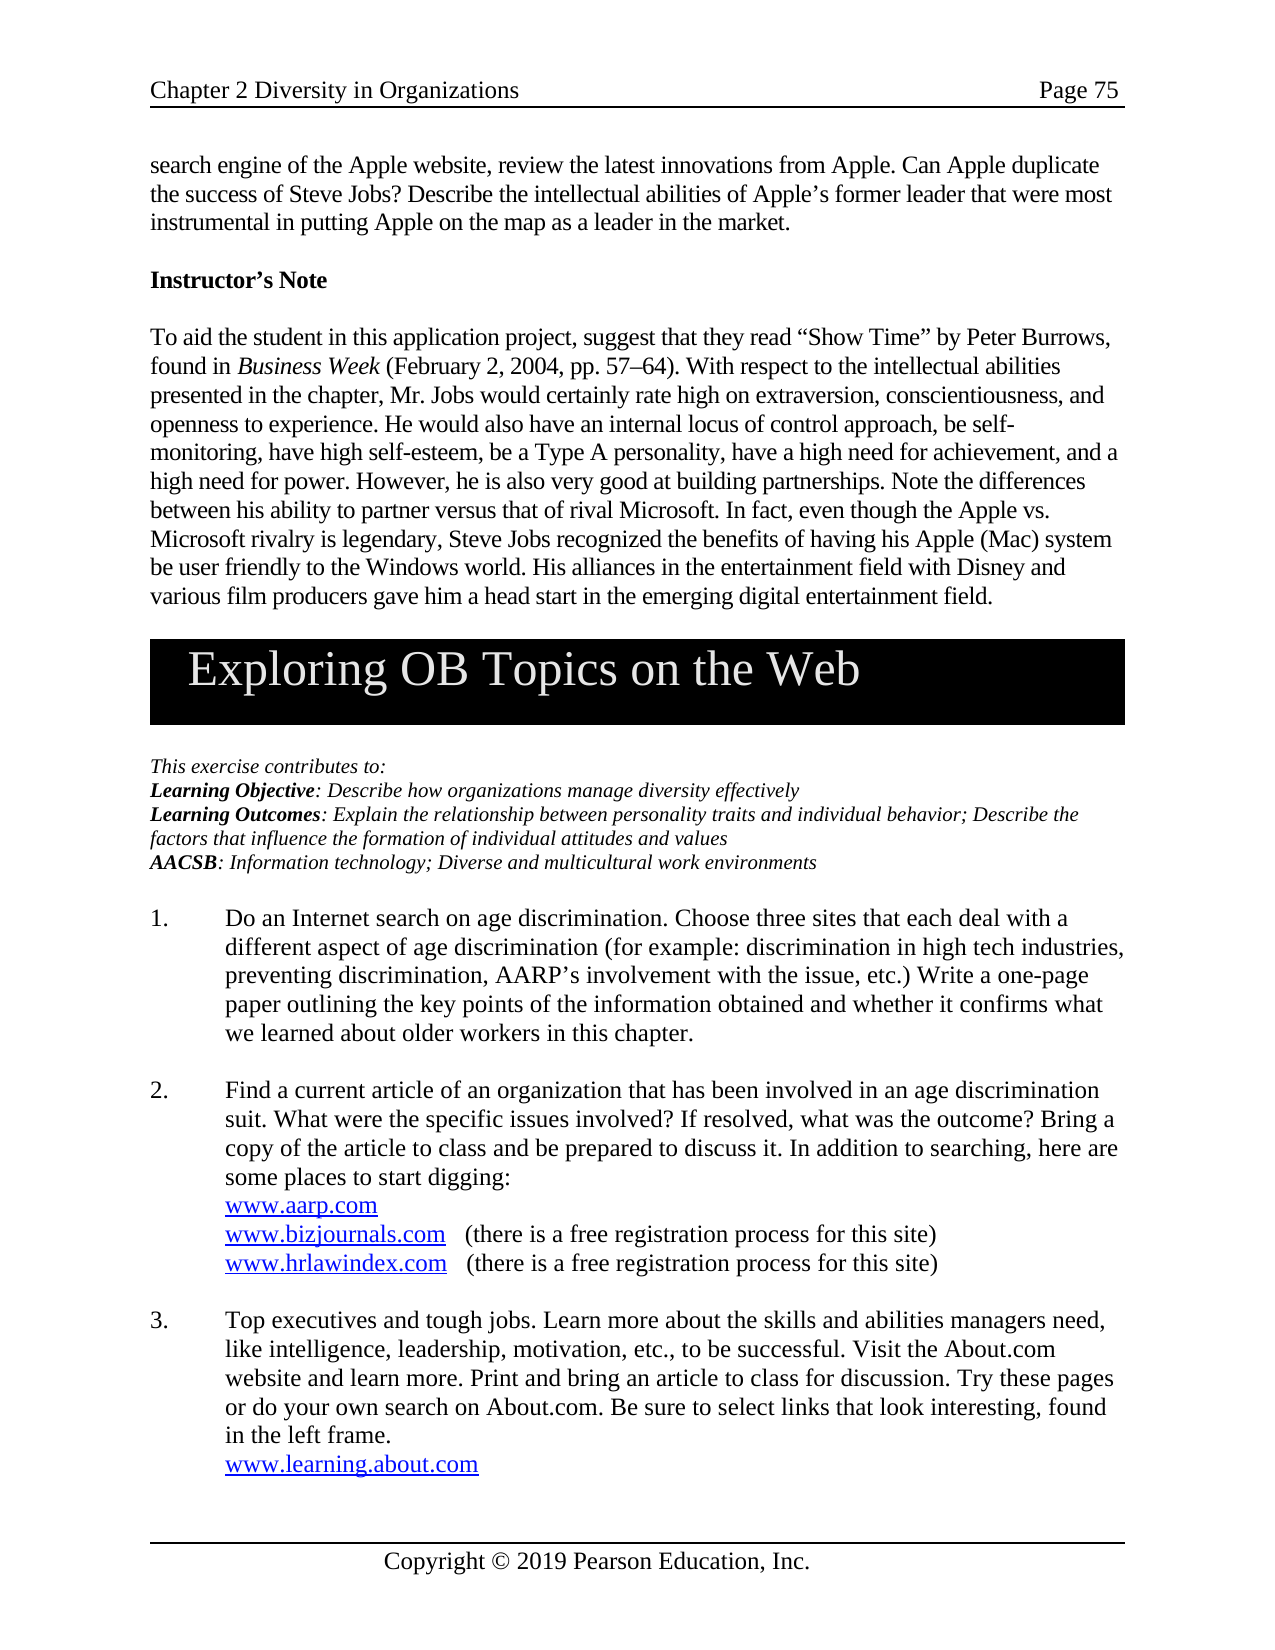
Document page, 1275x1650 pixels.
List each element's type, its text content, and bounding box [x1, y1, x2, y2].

text </para></objective>Learning Outcomes: <objective id="ch02os01obj03" label="3"><inst></inst><para>Explain the relationship between personality traits and individual behavior; Describe the factors that influence the formation of individual attitudes and values </para></objective AACSB: Information technology; Diverse and multicultural work environments [150, 802, 1125, 874]
list Find a current article of an organization that has been involved in an age discrimination suit. What were the specific issues involved? If resolved, what was the outcome? Bring a copy of the article to class and be prepared to discuss it. In addition to searching, here are some places to start digging: [150, 1075, 1125, 1190]
text Learning Objective: <objective id="ch02os01obj05" label="5"><inst></inst><para>Describe how organizations manage diversity effectively</para></objective<objective id="ch02os01obj04" label="4"><inst></inst><para>Deee</para></objective [150, 778, 1125, 802]
text www.aarp.com [225, 1190, 1125, 1219]
text This exercise contributes to: [150, 754, 1125, 778]
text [150, 150, 1125, 236]
text To aid the student in this application project, suggest that they read “Show Time” by Peter Burrows, found in Business Week (February 2, 2004, pp. 57–64). With respect to the intellectual abilities presented in the chapter, Mr. Jobs would certainly rate high on extraversion, conscientiousness, and openness to experience. He would also have an internal locus of control approach, be self-monitoring, have high self-esteem, be a Type A personality, have a high need for achievement, and a high need for power. However, he is also very good at building partnerships. Note the differences between his ability to partner versus that of rival Microsoft. In fact, even though the Apple vs. Microsoft rivalry is legendary, Steve Jobs recognized the benefits of having his Apple (Mac) system be user friendly to the Windows world. His alliances in the entertainment field with Disney and various film producers gave him a head start in the emerging digital entertainment field. [150, 322, 1125, 610]
list Do an Internet search on age discrimination. Choose three sites that each deal with a different aspect of age discrimination (for example: discrimination in high tech industries, preventing discrimination, AARP’s involvement with the issue, etc.) Write a one-page paper outlining the key points of the information obtained and whether it confirms what we learned about older workers in this chapter. [150, 903, 1125, 1047]
text www.hrlawindex.com (there is a free registration process for this site) [225, 1248, 1125, 1277]
text Instructor’s Note [150, 265, 1125, 294]
text www.learning.about.com [225, 1449, 1125, 1478]
text www.bizjournals.com (there is a free registration process for this site) [225, 1219, 1125, 1248]
list Top executives and tough jobs. Learn more about the skills and abilities managers need, like intelligence, leadership, motivation, etc., to be successful. Visit the About.com website and learn more. Print and bring an article to class for discussion. Try these pages or do your own search on About.com. Be sure to select links that look interesting, found in the left frame. [150, 1305, 1125, 1449]
text Exploring OB Topics on the Web [150, 639, 1125, 725]
